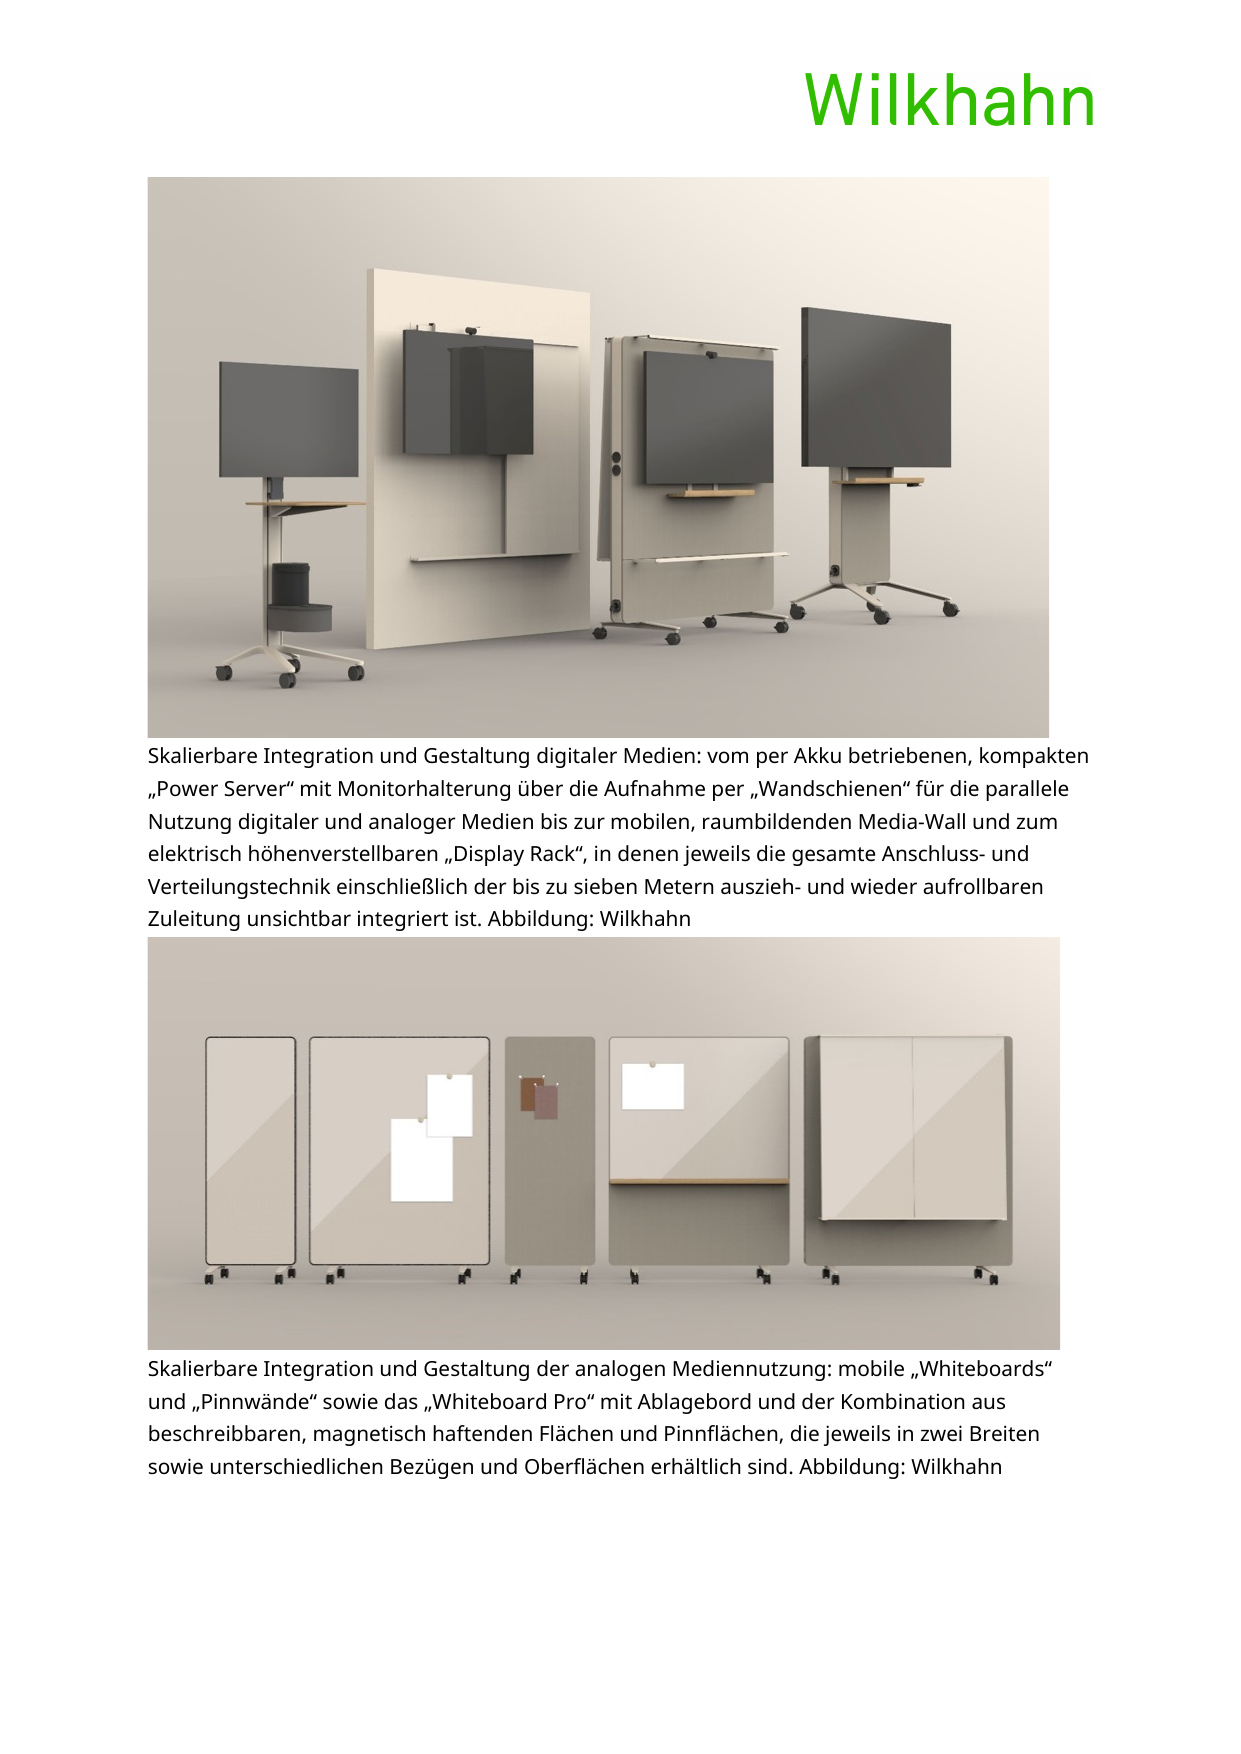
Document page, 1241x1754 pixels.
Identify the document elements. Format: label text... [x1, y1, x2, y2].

picture [147, 177, 1050, 738]
text Skalierbare Integration und Gestaltung digitaler Medien: vom per Akku betriebenen, kompakten „Power Server“ mit Monitorhalterung über die Aufnahme per „Wandschienen“ für die parallele Nutzung digitaler und analoger Medien bis zur mobilen, raumbildenden Media-Wall und zum elektrisch höhenverstellbaren „Display Rack“, in denen jeweils die gesamte Anschluss- und Verteilungstechnik einschließlich der bis zu sieben Metern auszieh- und wieder aufrollbaren Zuleitung unsichtbar integriert ist. Abbildung: Wilkhahn [148, 742, 1093, 933]
text Skalierbare Integration und Gestaltung der analogen Mediennutzung: mobile „Whiteboards“ und „Pinnwände“ sowie das „Whiteboard Pro“ mit Ablagebord und der Kombination aus beschreibbaren, magnetisch haftenden Flächen und Pinnflächen, die jeweils in zwei Breiten sowie unterschiedlichen Bezügen und Oberflächen erhältlich sind. Abbildung: Wilkhahn [148, 1354, 1093, 1480]
picture [805, 73, 1093, 126]
picture [147, 937, 1060, 1350]
